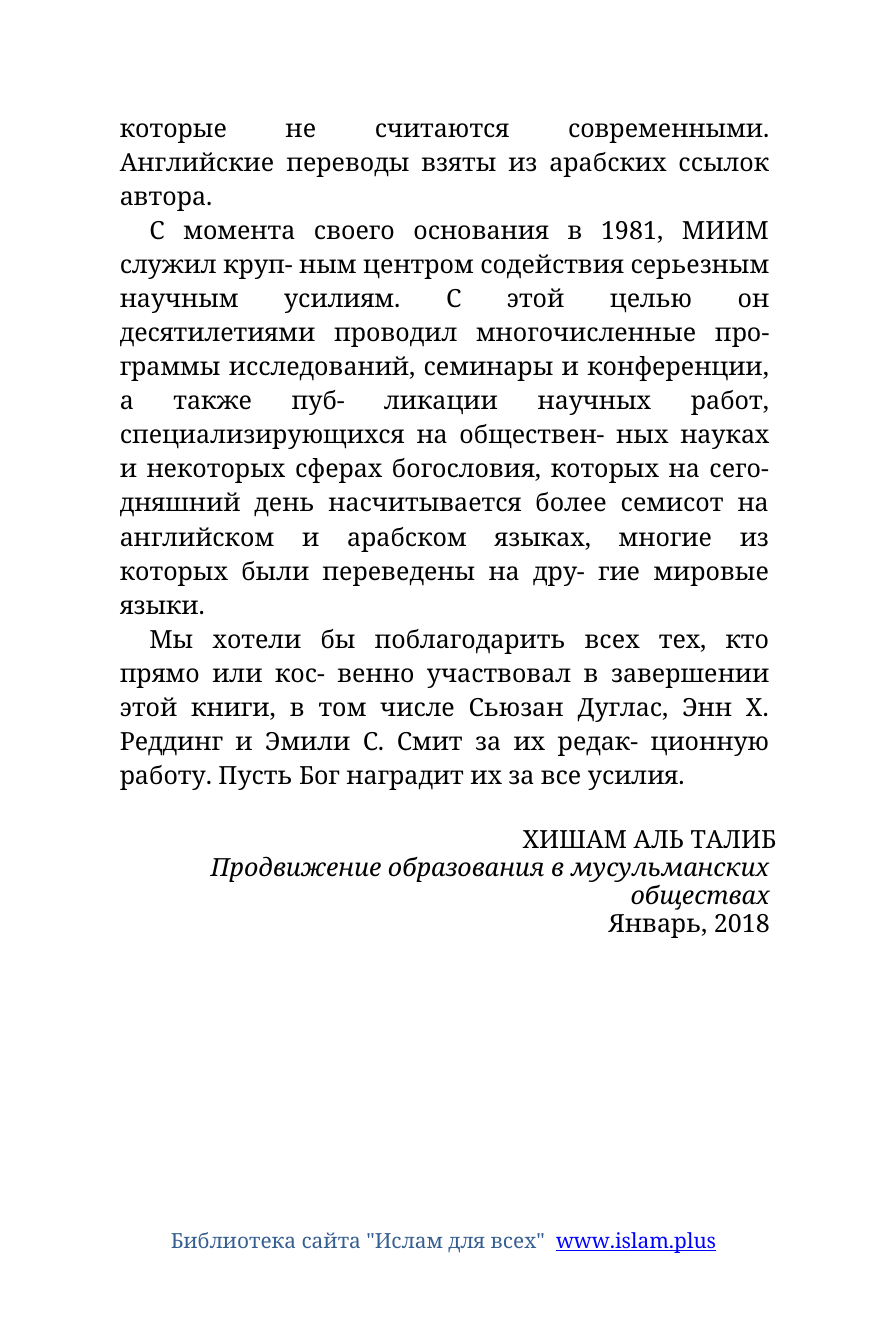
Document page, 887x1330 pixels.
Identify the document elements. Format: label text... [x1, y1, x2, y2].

text ХИШАМ АЛЬ ТАЛИБ [522, 826, 795, 854]
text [119, 110, 769, 213]
text Январь, 2018 [110, 910, 769, 938]
text С момента своего основания в 1981, МИИМ служил круп- ным центром содействия серьезным научным усилиям. С этой целью он десятилетиями проводил многочисленные про- граммы исследований, семинары и конференции, а также пуб- ликации научных работ, специализирующихся на обществен- ных науках и некоторых сферах богословия, которых на сего- дняшний день насчитывается более семисот на английском и арабском языках, многие из которых были переведены на дру- гие мировые языки. [119, 213, 769, 621]
text Мы хотели бы поблагодарить всех тех, кто прямо или кос- венно участвовал в завершении этой книги, в том числе Сьюзан Дуглас, Энн Х. Реддинг и Эмили С. Смит за их редак- ционную работу. Пусть Бог наградит их за все усилия. [119, 621, 769, 792]
text Продвижение образования в мусульманских обществах [110, 854, 769, 910]
